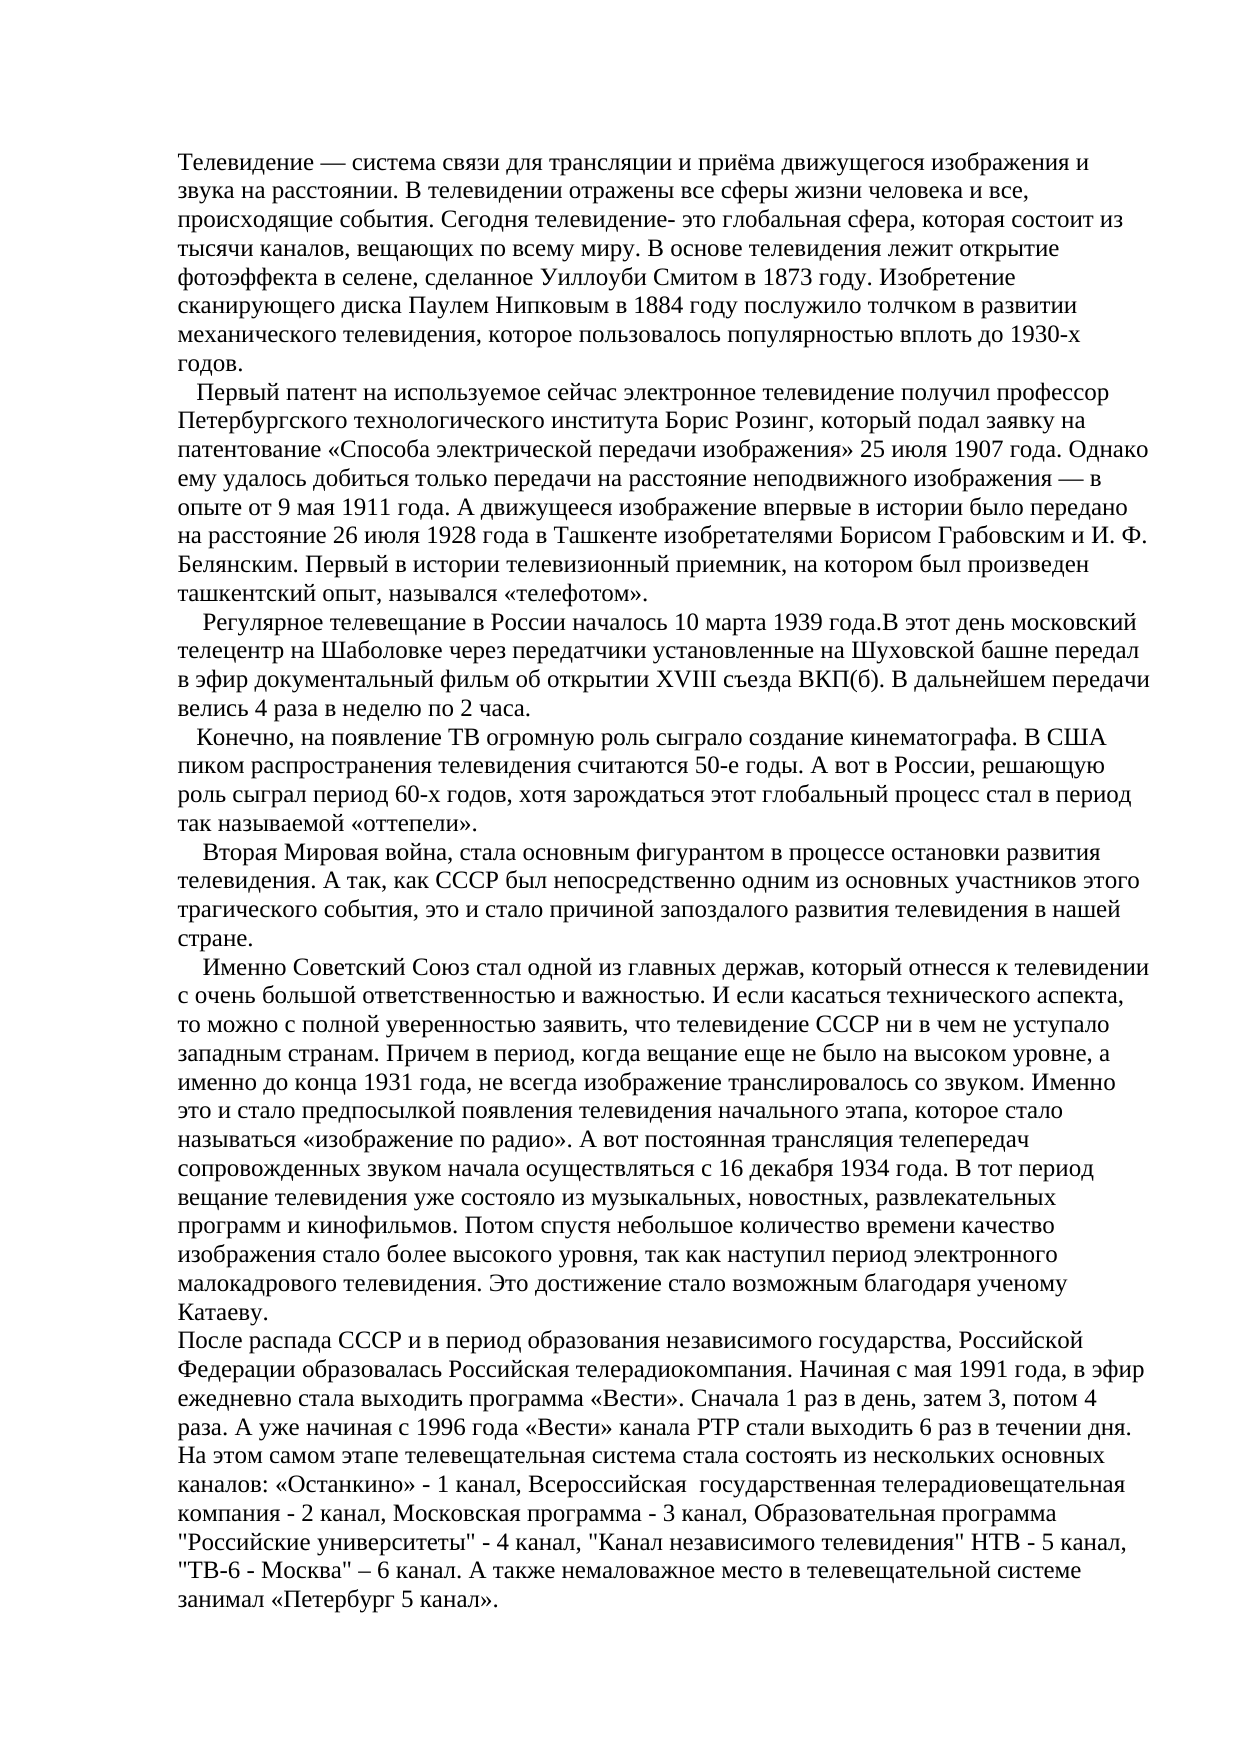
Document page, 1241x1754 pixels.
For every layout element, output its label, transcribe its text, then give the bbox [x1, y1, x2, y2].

text Телевидение — система связи для трансляции и приёма движущегося изображения и звука на расстоянии. В телевидении отражены все сферы жизни человека и все, происходящие события. Сегодня телевидение- это глобальная сфера, которая состоит из тысячи каналов, вещающих по всему миру. В основе телевидения лежит открытие фотоэффекта в селене, сделанное Уиллоуби Смитом в 1873 году. Изобретение сканирующего диска Паулем Нипковым в 1884 году послужило толчком в развитии механического телевидения, которое пользовалось популярностью вплоть до 1930-х годов. [177, 147, 1152, 377]
text Регулярное телевещание в России началось 10 марта 1939 года.В этот день московский телецентр на Шаболовке через передатчики установленные на Шуховской башне передал в эфир документальный фильм об открытии XVIII съезда ВКП(б). В дальнейшем передачи велись 4 раза в неделю по 2 часа. [177, 607, 1152, 722]
text На этом самом этапе телевещательная система стала состоять из нескольких основных каналов: «Останкино» - 1 канал, Всероссийская государственная телерадиовещательная компания - 2 канал, Московская программа - 3 канал, Образовательная программа "Российские университеты" - 4 канал, "Канал независимого телевидения" НТВ - 5 канал, "ТВ-6 - Москва" – 6 канал. А также немаловажное место в телевещательной системе занимал «Петербург 5 канал». [177, 1441, 1152, 1613]
text Конечно, на появление ТВ огромную роль сыграло создание кинематографа. В США пиком распространения телевидения считаются 50-е годы. А вот в России, решающую роль сыграл период 60-х годов, хотя зарождаться этот глобальный процесс стал в период так называемой «оттепели». [177, 722, 1152, 837]
text Именно Советский Союз стал одной из главных держав, который отнесся к телевидении с очень большой ответственностью и важностью. И если касаться технического аспекта, то можно с полной уверенностью заявить, что телевидение СССР ни в чем не уступало западным странам. Причем в период, когда вещание еще не было на высоком уровне, а именно до конца 1931 года, не всегда изображение транслировалось со звуком. Именно это и стало предпосылкой появления телевидения начального этапа, которое стало называться «изображение по радио». А вот постоянная трансляция телепередач сопровожденных звуком начала осуществляться с 16 декабря 1934 года. В тот период вещание телевидения уже состояло из музыкальных, новостных, развлекательных программ и кинофильмов. Потом спустя небольшое количество времени качество изображения стало более высокого уровня, так как наступил период электронного малокадрового телевидения. Это достижение стало возможным благодаря ученому Катаеву. [177, 952, 1152, 1326]
text Вторая Мировая война, стала основным фигурантом в процессе остановки развития телевидения. А так, как СССР был непосредственно одним из основных участников этого трагического события, это и стало причиной запоздалого развития телевидения в нашей стране. [177, 837, 1152, 952]
text После распада СССР и в период образования независимого государства, Российской Федерации образовалась Российская телерадиокомпания. Начиная с мая 1991 года, в эфир ежедневно стала выходить программа «Вести». Сначала 1 раз в день, затем 3, потом 4 раза. А уже начиная с 1996 года «Вести» канала РТР стали выходить 6 раз в течении дня. [177, 1326, 1152, 1441]
text Первый патент на используемое сейчас электронное телевидение получил профессор Петербургского технологического института Борис Розинг, который подал заявку на патентование «Способа электрической передачи изображения» 25 июля 1907 года. Однако ему удалось добиться только передачи на расстояние неподвижного изображения — в опыте от 9 мая 1911 года. А движущееся изображение впервые в истории было передано на расстояние 26 июля 1928 года в Ташкенте изобретателями Борисом Грабовским и И. Ф. Белянским. Первый в истории телевизионный приемник, на котором был произведен ташкентский опыт, назывался «телефотом». [177, 377, 1152, 607]
